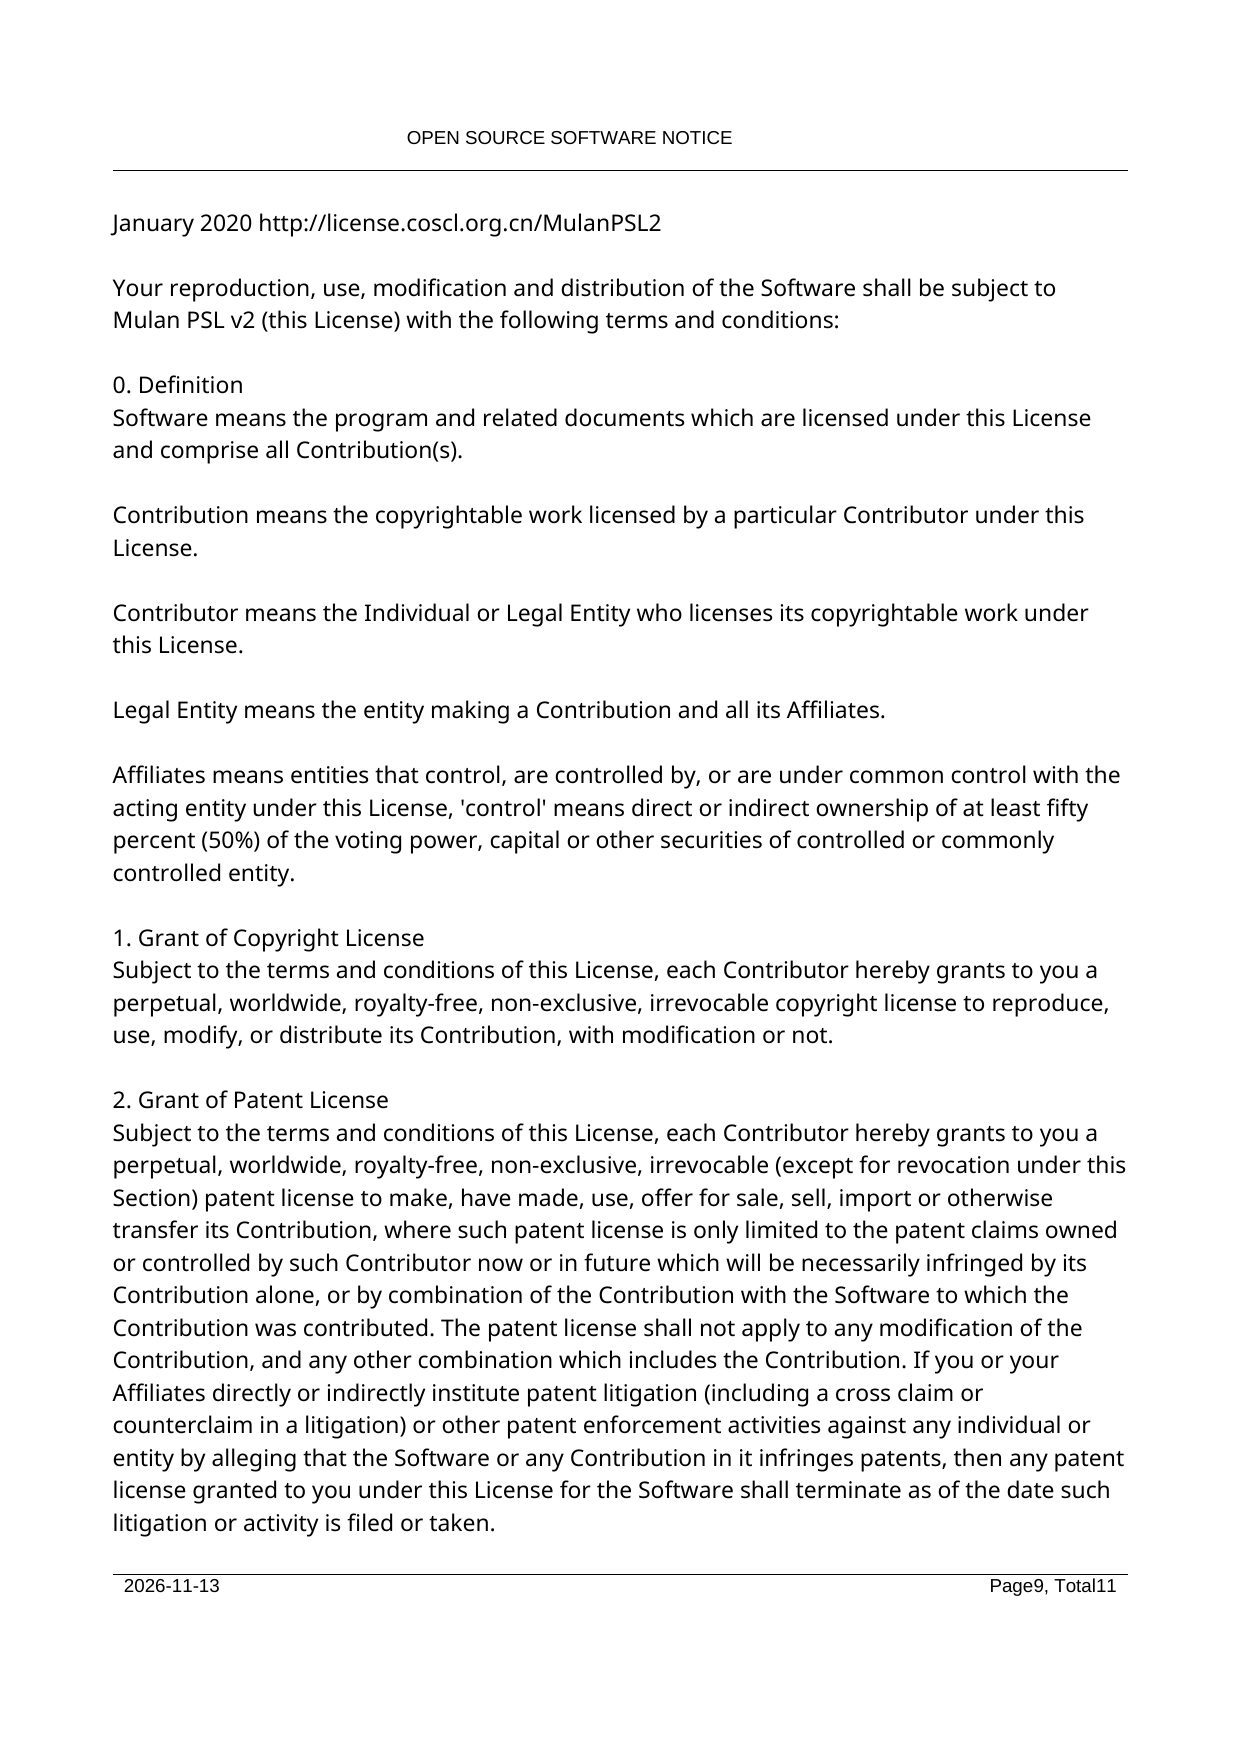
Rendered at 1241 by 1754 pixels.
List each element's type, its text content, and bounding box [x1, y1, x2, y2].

text Affiliates means entities that control, are controlled by, or are under common control with the acting entity under this License, 'control' means direct or indirect ownership of at least fifty percent (50%) of the voting power, capital or other securities of controlled or commonly controlled entity. [112, 759, 1128, 889]
text Contribution means the copyrightable work licensed by a particular Contributor under this License. [112, 499, 1128, 564]
text 1. Grant of Copyright License [112, 921, 1128, 954]
text January 2020 http://license.coscl.org.cn/MulanPSL2 [112, 206, 1128, 239]
text Subject to the terms and conditions of this License, each Contributor hereby grants to you a perpetual, worldwide, royalty-free, non-exclusive, irrevocable copyright license to reproduce, use, modify, or distribute its Contribution, with modification or not. [112, 954, 1128, 1051]
text Subject to the terms and conditions of this License, each Contributor hereby grants to you a perpetual, worldwide, royalty-free, non-exclusive, irrevocable (except for revocation under this Section) patent license to make, have made, use, offer for sale, sell, import or otherwise transfer its Contribution, where such patent license is only limited to the patent claims owned or controlled by such Contributor now or in future which will be necessarily infringed by its Contribution alone, or by combination of the Contribution with the Software to which the Contribution was contributed. The patent license shall not apply to any modification of the Contribution, and any other combination which includes the Contribution. If you or your Affiliates directly or indirectly institute patent litigation (including a cross claim or counterclaim in a litigation) or other patent enforcement activities against any individual or entity by alleging that the Software or any Contribution in it infringes patents, then any patent license granted to you under this License for the Software shall terminate as of the date such litigation or activity is filed or taken. [112, 1116, 1128, 1539]
text 0. Definition [112, 369, 1128, 401]
text Contributor means the Individual or Legal Entity who licenses its copyrightable work under this License. [112, 596, 1128, 661]
text Software means the program and related documents which are licensed under this License and comprise all Contribution(s). [112, 401, 1128, 466]
text Your reproduction, use, modification and distribution of the Software shall be subject to Mulan PSL v2 (this License) with the following terms and conditions: [112, 271, 1128, 336]
text Legal Entity means the entity making a Contribution and all its Affiliates. [112, 694, 1128, 726]
text 2. Grant of Patent License [112, 1084, 1128, 1116]
